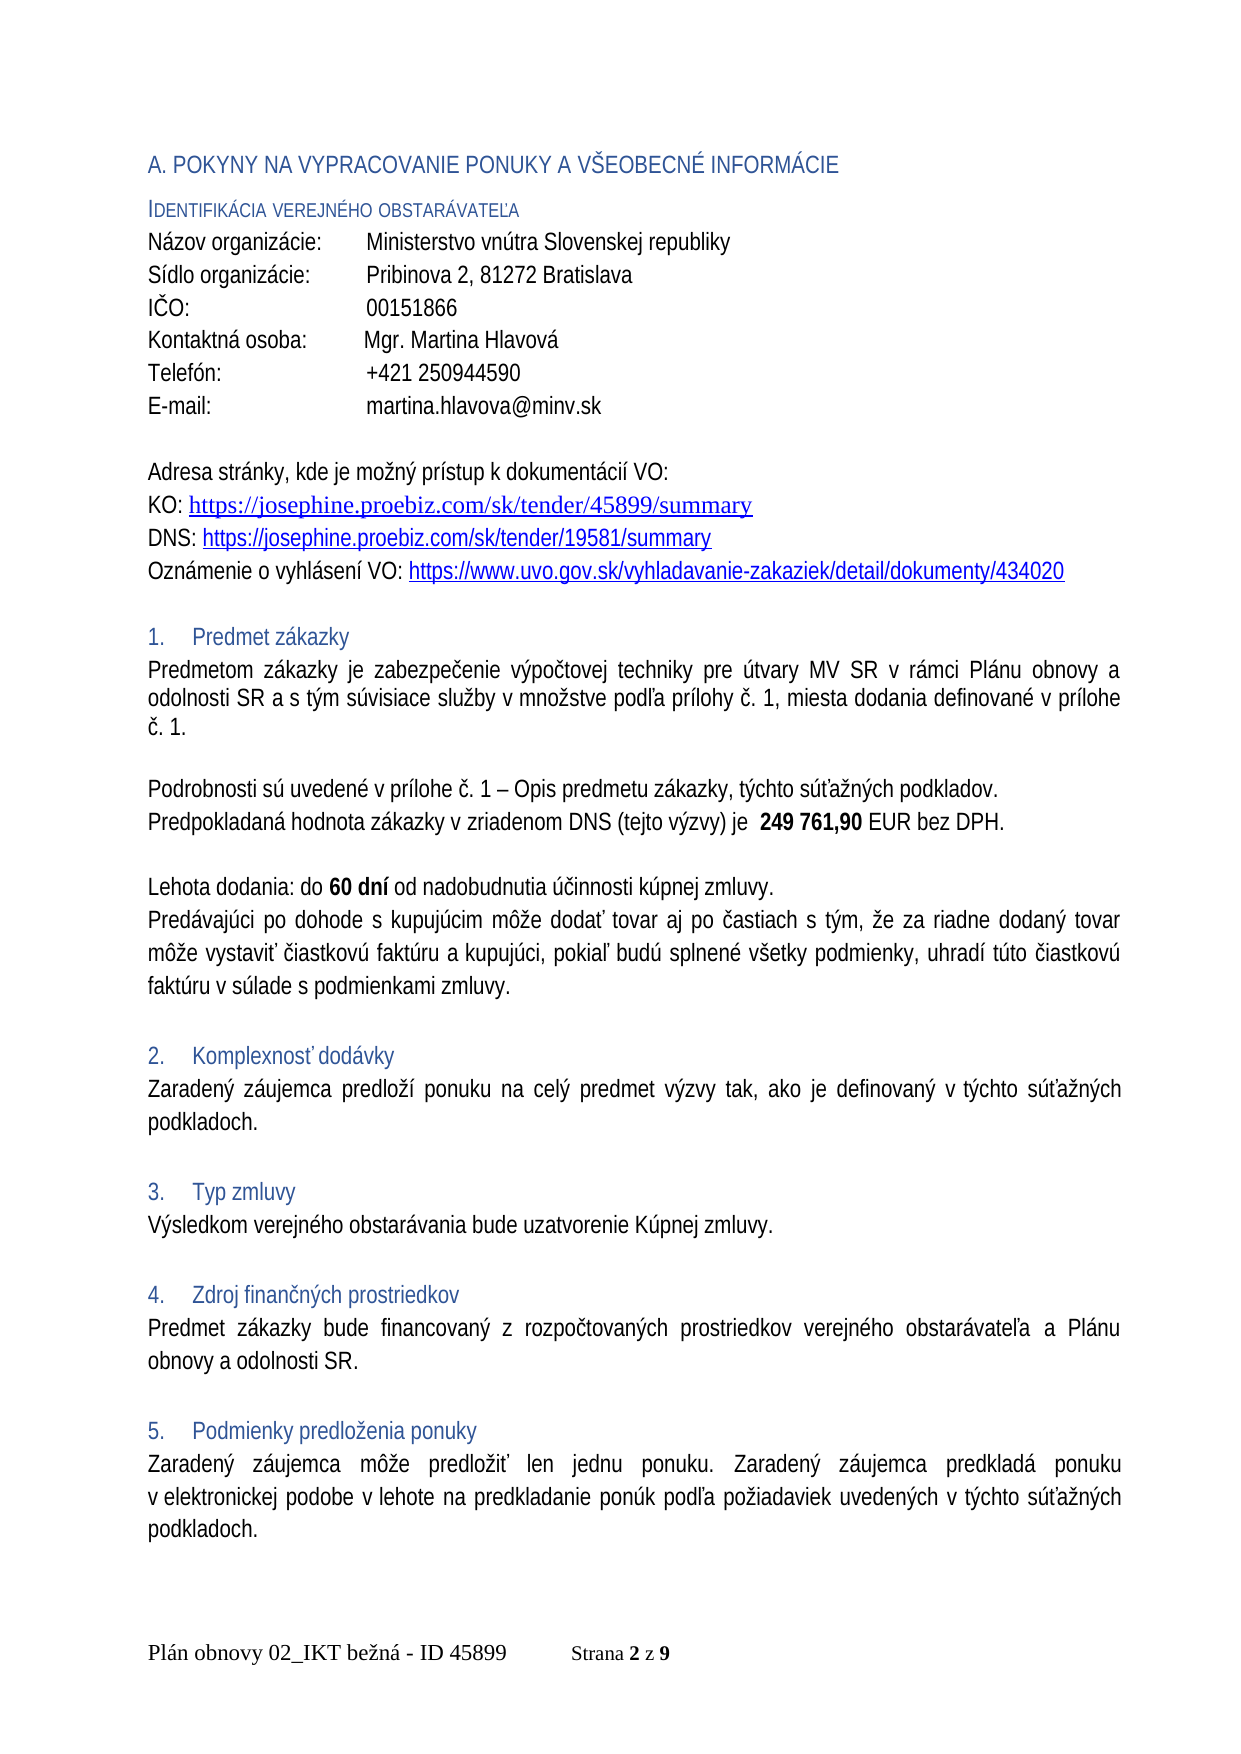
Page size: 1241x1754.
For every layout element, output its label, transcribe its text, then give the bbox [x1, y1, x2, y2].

text Identifikácia verejného obstarávateľa [148, 194, 1122, 222]
text Výsledkom verejného obstarávania bude uzatvorenie Kúpnej zmluvy. [148, 1210, 1122, 1238]
subtitle Typ zmluvy [148, 1177, 1122, 1206]
text Lehota dodania: do 60 dní od nadobudnutia účinnosti kúpnej zmluvy. [148, 872, 1122, 901]
text Zaradený záujemca môže predložiť len jednu ponuku. Zaradený záujemca predkladá ponuku v elektronickej podobe v lehote na predkladanie ponúk podľa požiadaviek uvedených v týchto súťažných podkladoch. [148, 1448, 1122, 1543]
text IČO: 00151866 [148, 292, 1122, 321]
subtitle Podmienky predloženia ponuky [148, 1416, 1122, 1444]
subtitle Zdroj finančných prostriedkov [148, 1280, 1122, 1308]
text Predmet zákazky bude financovaný z rozpočtovaných prostriedkov verejného obstarávateľa a Plánu obnovy a odolnosti SR. [148, 1313, 1120, 1374]
text Kontaktná osoba: Mgr. Martina Hlavová [148, 325, 1122, 354]
text Predávajúci po dohode s kupujúcim môže dodať tovar aj po častiach s tým, že za riadne dodaný tovar môže vystaviť čiastkovú faktúru a kupujúci, pokiaľ budú splnené všetky podmienky, uhradí túto čiastkovú faktúru v súlade s podmienkami zmluvy. [148, 905, 1122, 1000]
subtitle Komplexnosť dodávky [148, 1041, 1122, 1070]
text A. POKYNY NA VYPRACOVANIE PONUKY A VŠEOBECNÉ INFORMÁCIE [148, 150, 1122, 179]
text Telefón: +421 250944590 [148, 358, 1122, 387]
text DNS: https://josephine.proebiz.com/sk/tender/19581/summary [148, 523, 1122, 552]
text Adresa stránky, kde je možný prístup k dokumentácií VO: [148, 457, 1122, 486]
text Predmetom zákazky je zabezpečenie výpočtovej techniky pre útvary MV SR v rámci Plánu obnovy a odolnosti SR a s tým súvisiace služby v množstve podľa prílohy č. 1, miesta dodania definované v prílohe č. 1. [148, 655, 1122, 741]
text Názov organizácie: Ministerstvo vnútra Slovenskej republiky [148, 227, 1122, 255]
text Predpokladaná hodnota zákazky v zriadenom DNS (tejto výzvy) je 249 761,90 EUR bez DPH. [148, 806, 1122, 835]
text Podrobnosti sú uvedené v prílohe č. 1 – Opis predmetu zákazky, týchto súťažných podkladov. [148, 773, 1122, 802]
text KO: https://josephine.proebiz.com/sk/tender/45899/summary [148, 490, 1122, 519]
subtitle Predmet zákazky [148, 622, 1122, 650]
text Sídlo organizácie: Pribinova 2, 81272 Bratislava [148, 259, 1122, 288]
text Oznámenie o vyhlásení VO: https://www.uvo.gov.sk/vyhladavanie-zakaziek/detail/dokumenty/434020 [148, 556, 1122, 585]
text E-mail: martina.hlavova@minv.sk [148, 391, 1122, 420]
text Zaradený záujemca predloží ponuku na celý predmet výzvy tak, ako je definovaný v týchto súťažných podkladoch. [148, 1074, 1122, 1136]
